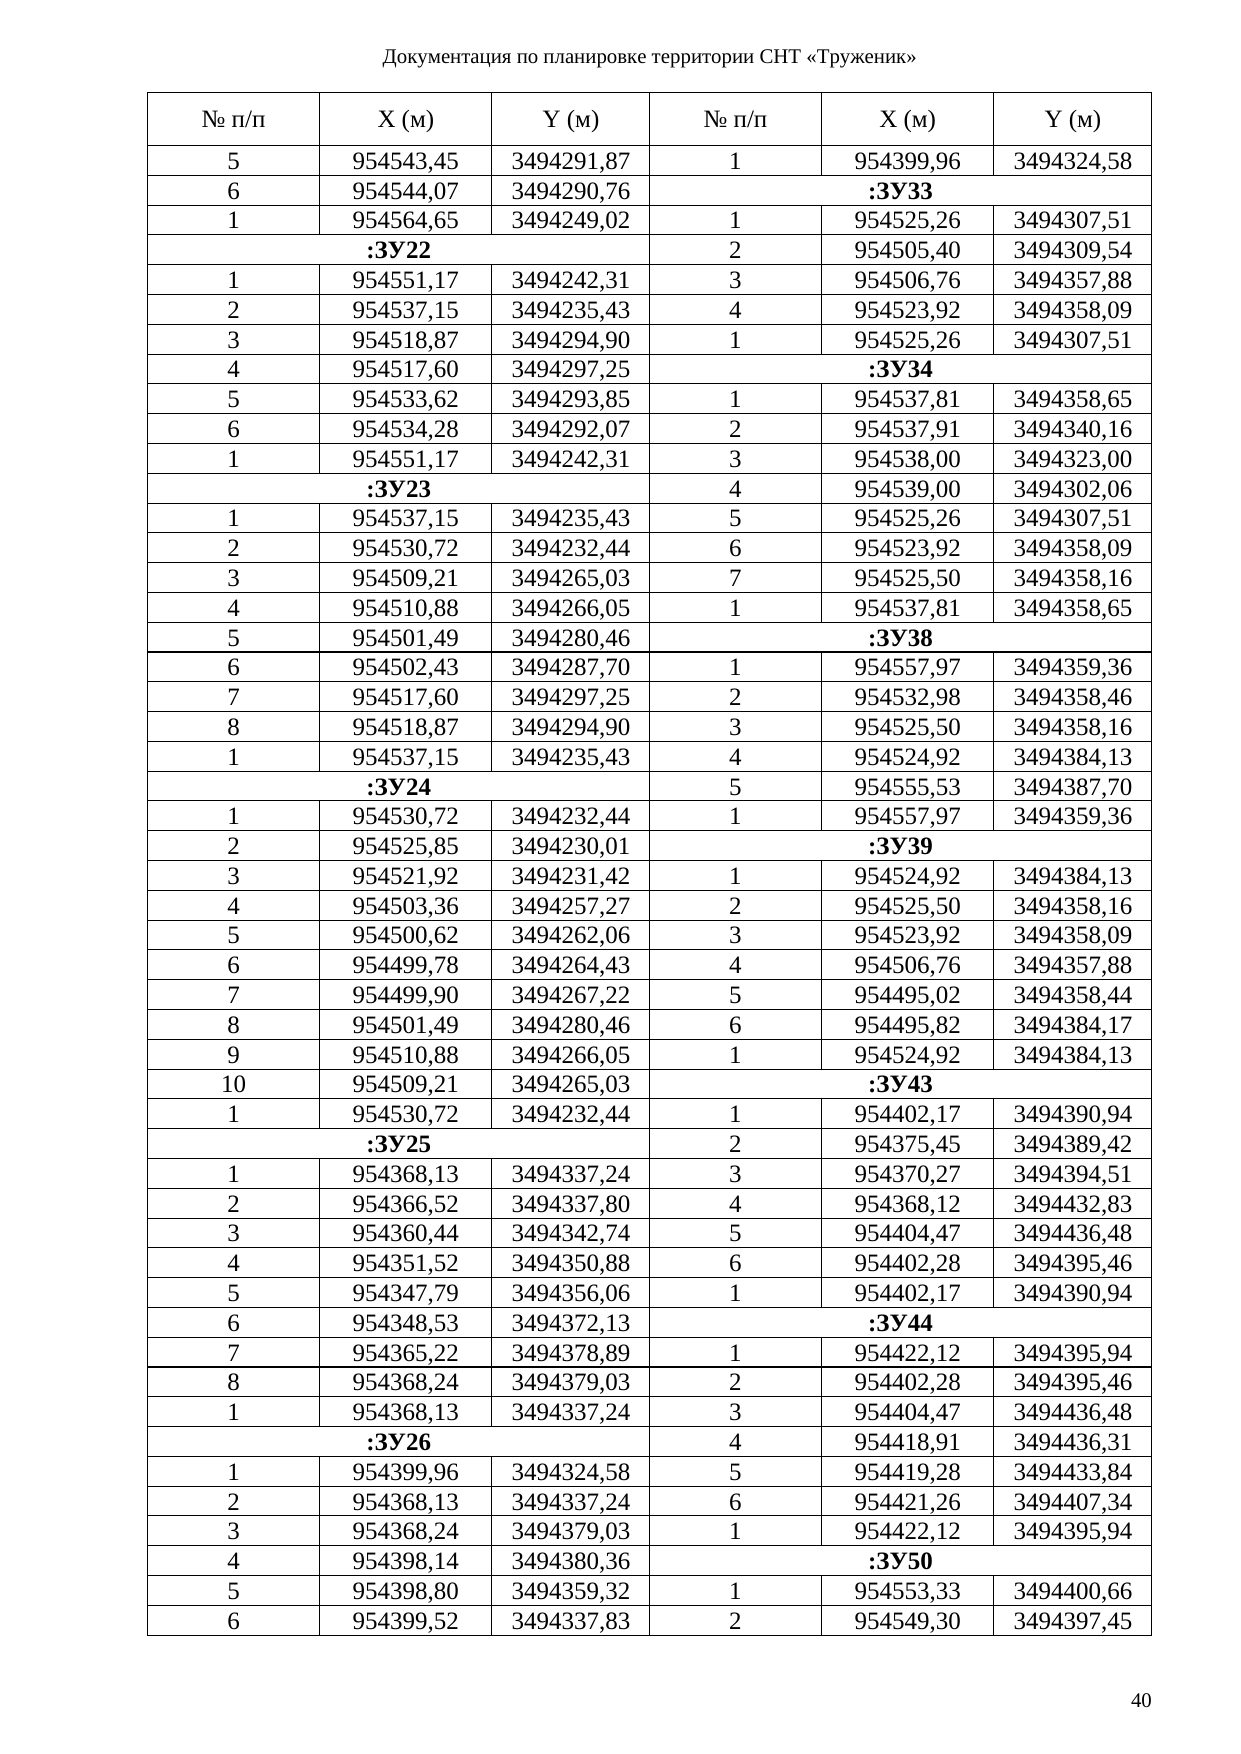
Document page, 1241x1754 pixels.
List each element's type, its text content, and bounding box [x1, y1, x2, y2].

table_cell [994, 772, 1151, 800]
table_cell 3494235,43 [492, 295, 649, 324]
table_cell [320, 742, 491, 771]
table_cell 954533,62 [320, 384, 491, 413]
table_cell 3 [148, 325, 319, 353]
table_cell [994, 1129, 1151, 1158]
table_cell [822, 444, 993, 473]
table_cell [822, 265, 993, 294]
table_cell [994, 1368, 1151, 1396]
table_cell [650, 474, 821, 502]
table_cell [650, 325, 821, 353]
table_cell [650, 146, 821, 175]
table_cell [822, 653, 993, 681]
table_cell 3494293,85 [492, 384, 649, 413]
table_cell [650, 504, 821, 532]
table_header X (м) [822, 93, 993, 145]
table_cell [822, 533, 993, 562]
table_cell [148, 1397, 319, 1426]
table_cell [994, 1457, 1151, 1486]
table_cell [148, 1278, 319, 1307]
table_cell 954517,60 [320, 355, 491, 383]
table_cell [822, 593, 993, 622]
table_cell 7 [148, 682, 319, 711]
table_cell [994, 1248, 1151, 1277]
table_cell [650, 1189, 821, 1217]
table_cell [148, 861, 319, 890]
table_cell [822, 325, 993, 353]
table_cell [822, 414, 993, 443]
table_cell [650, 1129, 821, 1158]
table_cell :ЗУ22 [148, 235, 649, 264]
table_cell 8 [148, 712, 319, 741]
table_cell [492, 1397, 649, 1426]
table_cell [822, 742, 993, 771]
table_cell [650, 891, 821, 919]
table_header № п/п [650, 93, 821, 145]
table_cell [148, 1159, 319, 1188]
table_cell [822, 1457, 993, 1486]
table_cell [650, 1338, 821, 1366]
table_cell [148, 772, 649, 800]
table_cell 2 [148, 533, 319, 562]
table_cell 3494290,76 [492, 176, 649, 204]
table_cell 954517,60 [320, 682, 491, 711]
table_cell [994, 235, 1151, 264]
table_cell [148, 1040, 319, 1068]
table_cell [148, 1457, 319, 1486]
table_cell 3494297,25 [492, 682, 649, 711]
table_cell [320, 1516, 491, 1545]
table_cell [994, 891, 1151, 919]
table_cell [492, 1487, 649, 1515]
table_cell 3494291,87 [492, 146, 649, 175]
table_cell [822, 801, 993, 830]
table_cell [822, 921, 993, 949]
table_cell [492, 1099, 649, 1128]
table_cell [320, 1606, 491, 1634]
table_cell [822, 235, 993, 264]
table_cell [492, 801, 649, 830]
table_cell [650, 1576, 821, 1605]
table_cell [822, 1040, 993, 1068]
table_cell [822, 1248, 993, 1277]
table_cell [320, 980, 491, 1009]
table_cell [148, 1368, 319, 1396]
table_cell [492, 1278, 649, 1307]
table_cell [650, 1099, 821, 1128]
table_cell 954509,21 [320, 563, 491, 592]
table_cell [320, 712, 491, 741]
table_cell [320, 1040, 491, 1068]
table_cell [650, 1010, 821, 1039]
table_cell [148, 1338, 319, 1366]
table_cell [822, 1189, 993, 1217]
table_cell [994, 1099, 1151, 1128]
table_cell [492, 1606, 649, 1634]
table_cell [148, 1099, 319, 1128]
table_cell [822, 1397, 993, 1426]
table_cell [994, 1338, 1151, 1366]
table_header № п/п [148, 93, 319, 145]
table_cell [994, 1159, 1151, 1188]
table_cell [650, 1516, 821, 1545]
table_cell 954510,88 [320, 593, 491, 622]
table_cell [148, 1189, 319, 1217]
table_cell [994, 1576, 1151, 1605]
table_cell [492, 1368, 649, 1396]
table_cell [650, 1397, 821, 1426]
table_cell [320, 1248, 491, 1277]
table_cell 3494249,02 [492, 206, 649, 234]
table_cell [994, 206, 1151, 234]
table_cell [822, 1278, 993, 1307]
table_cell 4 [148, 593, 319, 622]
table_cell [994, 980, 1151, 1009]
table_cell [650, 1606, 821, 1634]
table_cell 954537,15 [320, 504, 491, 532]
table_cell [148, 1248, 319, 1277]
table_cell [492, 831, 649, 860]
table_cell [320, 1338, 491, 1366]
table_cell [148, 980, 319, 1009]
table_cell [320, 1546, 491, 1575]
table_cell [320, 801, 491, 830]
table_cell 3494242,31 [492, 265, 649, 294]
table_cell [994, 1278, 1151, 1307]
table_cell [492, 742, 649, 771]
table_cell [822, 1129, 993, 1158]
table_cell 954551,17 [320, 265, 491, 294]
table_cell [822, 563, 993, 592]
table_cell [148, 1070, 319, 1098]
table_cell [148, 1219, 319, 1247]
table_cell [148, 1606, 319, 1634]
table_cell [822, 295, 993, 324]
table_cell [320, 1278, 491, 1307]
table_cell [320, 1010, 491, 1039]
table_cell 3494265,03 [492, 563, 649, 592]
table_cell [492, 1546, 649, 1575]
table_cell 954544,07 [320, 176, 491, 204]
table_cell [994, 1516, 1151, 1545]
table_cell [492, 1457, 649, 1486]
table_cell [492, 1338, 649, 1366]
table_cell 5 [148, 146, 319, 175]
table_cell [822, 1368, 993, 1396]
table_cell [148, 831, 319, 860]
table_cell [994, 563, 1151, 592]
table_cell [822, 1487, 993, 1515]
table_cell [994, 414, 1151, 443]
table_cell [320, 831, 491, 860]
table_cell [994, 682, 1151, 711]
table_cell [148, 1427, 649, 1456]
table_cell 1 [148, 504, 319, 532]
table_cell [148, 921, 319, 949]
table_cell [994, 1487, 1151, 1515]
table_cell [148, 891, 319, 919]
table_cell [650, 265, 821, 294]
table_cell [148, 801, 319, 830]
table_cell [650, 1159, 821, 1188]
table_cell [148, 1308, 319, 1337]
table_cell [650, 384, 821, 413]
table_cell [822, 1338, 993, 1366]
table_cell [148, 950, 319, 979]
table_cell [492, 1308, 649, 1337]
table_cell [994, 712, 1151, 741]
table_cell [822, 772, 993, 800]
table_cell 5 [148, 623, 319, 651]
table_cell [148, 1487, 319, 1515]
table_cell 954564,65 [320, 206, 491, 234]
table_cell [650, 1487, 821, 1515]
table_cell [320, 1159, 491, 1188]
table_cell 2 [148, 295, 319, 324]
table_cell :ЗУ23 [148, 474, 649, 502]
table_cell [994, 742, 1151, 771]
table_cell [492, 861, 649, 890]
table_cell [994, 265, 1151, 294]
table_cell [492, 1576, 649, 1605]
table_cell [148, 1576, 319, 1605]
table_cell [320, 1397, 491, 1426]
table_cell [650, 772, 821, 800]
table_cell 954551,17 [320, 444, 491, 473]
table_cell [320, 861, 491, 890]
table_cell 1 [148, 265, 319, 294]
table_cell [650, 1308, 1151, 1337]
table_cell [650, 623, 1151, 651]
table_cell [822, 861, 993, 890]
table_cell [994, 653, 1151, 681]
table_cell 3 [148, 563, 319, 592]
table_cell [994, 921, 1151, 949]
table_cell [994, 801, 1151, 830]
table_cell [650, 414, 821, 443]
table_cell 3494280,46 [492, 623, 649, 651]
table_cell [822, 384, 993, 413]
table_cell 954537,15 [320, 295, 491, 324]
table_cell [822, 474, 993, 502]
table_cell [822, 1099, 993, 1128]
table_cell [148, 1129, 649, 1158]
table_cell 1 [148, 206, 319, 234]
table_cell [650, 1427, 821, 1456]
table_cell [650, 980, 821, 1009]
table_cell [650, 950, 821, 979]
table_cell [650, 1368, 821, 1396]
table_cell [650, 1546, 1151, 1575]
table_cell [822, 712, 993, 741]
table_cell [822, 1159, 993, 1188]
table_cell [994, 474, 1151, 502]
table_cell 954502,43 [320, 653, 491, 681]
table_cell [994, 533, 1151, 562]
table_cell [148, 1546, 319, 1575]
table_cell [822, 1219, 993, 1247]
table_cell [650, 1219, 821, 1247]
table_cell 6 [148, 414, 319, 443]
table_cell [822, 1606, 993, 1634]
table_cell 1 [148, 444, 319, 473]
table_cell 6 [148, 653, 319, 681]
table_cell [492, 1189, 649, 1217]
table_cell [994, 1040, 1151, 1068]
table_cell 3494242,31 [492, 444, 649, 473]
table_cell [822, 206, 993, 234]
table_cell 3494232,44 [492, 533, 649, 562]
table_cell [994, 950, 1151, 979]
table_cell 4 [148, 355, 319, 383]
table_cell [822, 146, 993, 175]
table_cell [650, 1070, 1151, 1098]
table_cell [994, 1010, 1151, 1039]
table_cell 954530,72 [320, 533, 491, 562]
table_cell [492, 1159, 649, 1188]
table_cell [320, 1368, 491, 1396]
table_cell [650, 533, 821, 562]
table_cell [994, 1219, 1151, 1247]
table_header Y (м) [492, 93, 649, 145]
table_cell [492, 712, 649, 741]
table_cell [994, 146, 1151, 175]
table_cell 3494235,43 [492, 504, 649, 532]
table_cell 3494294,90 [492, 325, 649, 353]
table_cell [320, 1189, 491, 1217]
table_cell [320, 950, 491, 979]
table_cell 5 [148, 384, 319, 413]
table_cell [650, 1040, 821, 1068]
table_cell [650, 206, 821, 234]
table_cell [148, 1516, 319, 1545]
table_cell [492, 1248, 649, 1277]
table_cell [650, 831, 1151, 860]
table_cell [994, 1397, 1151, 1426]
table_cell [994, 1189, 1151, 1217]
table_cell 3494287,70 [492, 653, 649, 681]
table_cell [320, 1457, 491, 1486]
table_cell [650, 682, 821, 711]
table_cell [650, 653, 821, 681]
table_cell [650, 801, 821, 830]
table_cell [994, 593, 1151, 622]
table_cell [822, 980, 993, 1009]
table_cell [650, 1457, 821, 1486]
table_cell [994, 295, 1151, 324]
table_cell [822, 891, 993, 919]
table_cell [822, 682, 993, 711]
table_cell 954518,87 [320, 325, 491, 353]
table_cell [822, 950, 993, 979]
table_cell 954543,45 [320, 146, 491, 175]
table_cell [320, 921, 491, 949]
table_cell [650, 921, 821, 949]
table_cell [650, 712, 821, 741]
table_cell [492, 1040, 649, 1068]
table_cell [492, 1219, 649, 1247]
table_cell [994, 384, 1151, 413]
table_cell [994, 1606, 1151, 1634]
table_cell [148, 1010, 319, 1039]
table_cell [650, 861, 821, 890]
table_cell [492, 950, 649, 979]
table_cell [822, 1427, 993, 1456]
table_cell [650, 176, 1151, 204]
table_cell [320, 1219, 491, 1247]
table_cell 954501,49 [320, 623, 491, 651]
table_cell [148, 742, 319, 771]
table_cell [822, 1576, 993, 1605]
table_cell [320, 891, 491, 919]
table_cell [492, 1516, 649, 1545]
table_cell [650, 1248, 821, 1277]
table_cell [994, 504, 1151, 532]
table_cell 3494292,07 [492, 414, 649, 443]
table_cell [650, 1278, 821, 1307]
table_cell 954534,28 [320, 414, 491, 443]
table_header Y (м) [994, 93, 1151, 145]
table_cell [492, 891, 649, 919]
table_cell 3494297,25 [492, 355, 649, 383]
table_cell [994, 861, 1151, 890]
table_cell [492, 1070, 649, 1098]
table_cell 6 [148, 176, 319, 204]
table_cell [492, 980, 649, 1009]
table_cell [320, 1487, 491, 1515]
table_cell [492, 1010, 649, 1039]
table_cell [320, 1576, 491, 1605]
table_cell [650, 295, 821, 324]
table_header X (м) [320, 93, 491, 145]
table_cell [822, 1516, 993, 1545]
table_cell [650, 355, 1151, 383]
table_cell 3494266,05 [492, 593, 649, 622]
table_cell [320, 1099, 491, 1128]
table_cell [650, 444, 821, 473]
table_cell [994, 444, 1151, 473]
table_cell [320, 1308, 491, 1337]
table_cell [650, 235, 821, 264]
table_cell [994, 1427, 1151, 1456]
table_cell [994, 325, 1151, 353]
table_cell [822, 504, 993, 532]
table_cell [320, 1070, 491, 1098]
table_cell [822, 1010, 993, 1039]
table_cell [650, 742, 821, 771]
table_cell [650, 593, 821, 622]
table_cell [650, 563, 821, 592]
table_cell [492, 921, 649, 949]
